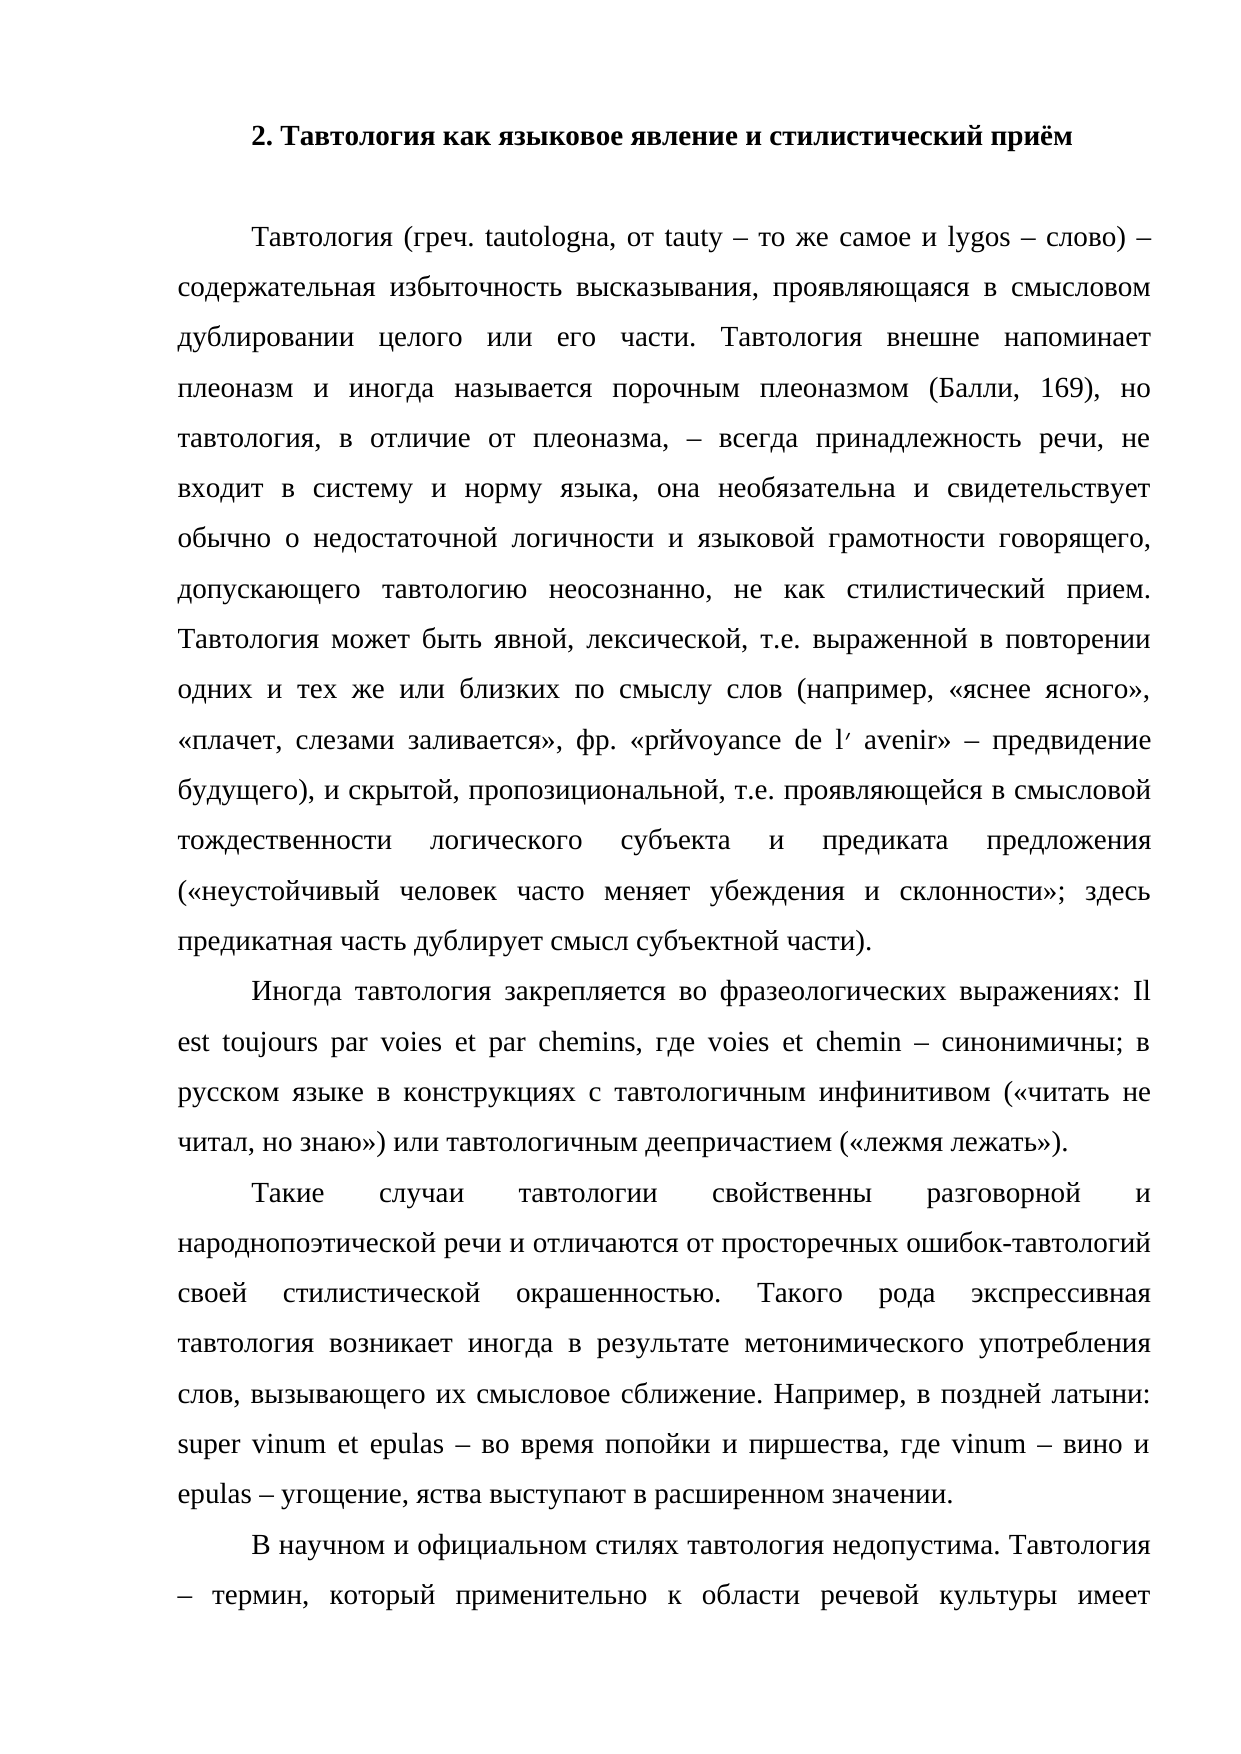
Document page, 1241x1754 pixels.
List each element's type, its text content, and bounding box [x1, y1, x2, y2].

text Такие случаи тавтологии свойственны разговорной и народнопоэтической речи и отличаются от просторечных ошибок-тавтологий своей стилистической окрашенностью. Такого рода экспрессивная тавтология возникает иногда в результате метонимического употребления слов, вызывающего их смысловое сближение. Например, в поздней латыни: super vinum et epulas – во время попойки и пиршества, где vinum – вино и epulas – угощение, яства выступают в расширенном значении. [177, 1175, 1152, 1510]
text Иногда тавтология закрепляется во фразеологических выражениях: Il est toujours par voies et par chemins, где voies et chemin – синонимичны; в русском языке в конструкциях с тавтологичным инфинитивом («читать не читал, но знаю») или тавтологичным деепричастием («лежмя лежать»). [177, 973, 1152, 1158]
text Тавтология (греч. tautologнa, от tautу – то же самое и lуgos – слово) – содержательная избыточность высказывания, проявляющаяся в смысловом дублировании целого или его части. Тавтология внешне напоминает плеоназм и иногда называется порочным плеоназмом (Балли, 169), но тавтология, в отличие от плеоназма, – всегда принадлежность речи, не входит в систему и норму языка, она необязательна и свидетельствует обычно о недостаточной логичности и языковой грамотности говорящего, допускающего тавтологию неосознанно, не как стилистический прием. Тавтология может быть явной, лексической, т.е. выраженной в повторении одних и тех же или близких по смыслу слов (например, «яснее ясного», «плачет, слезами заливается», фр. «prйvoyance de l׳ avenir» – предвидение будущего), и скрытой, пропозициональной, т.е. проявляющейся в смысловой тождественности логического субъекта и предиката предложения («неустойчивый человек часто меняет убеждения и склонности»; здесь предикатная часть дублирует смысл субъектной части). [177, 219, 1152, 957]
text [177, 1527, 1152, 1611]
text 2. Тавтология как языковое явление и стилистический приём [177, 118, 1152, 152]
